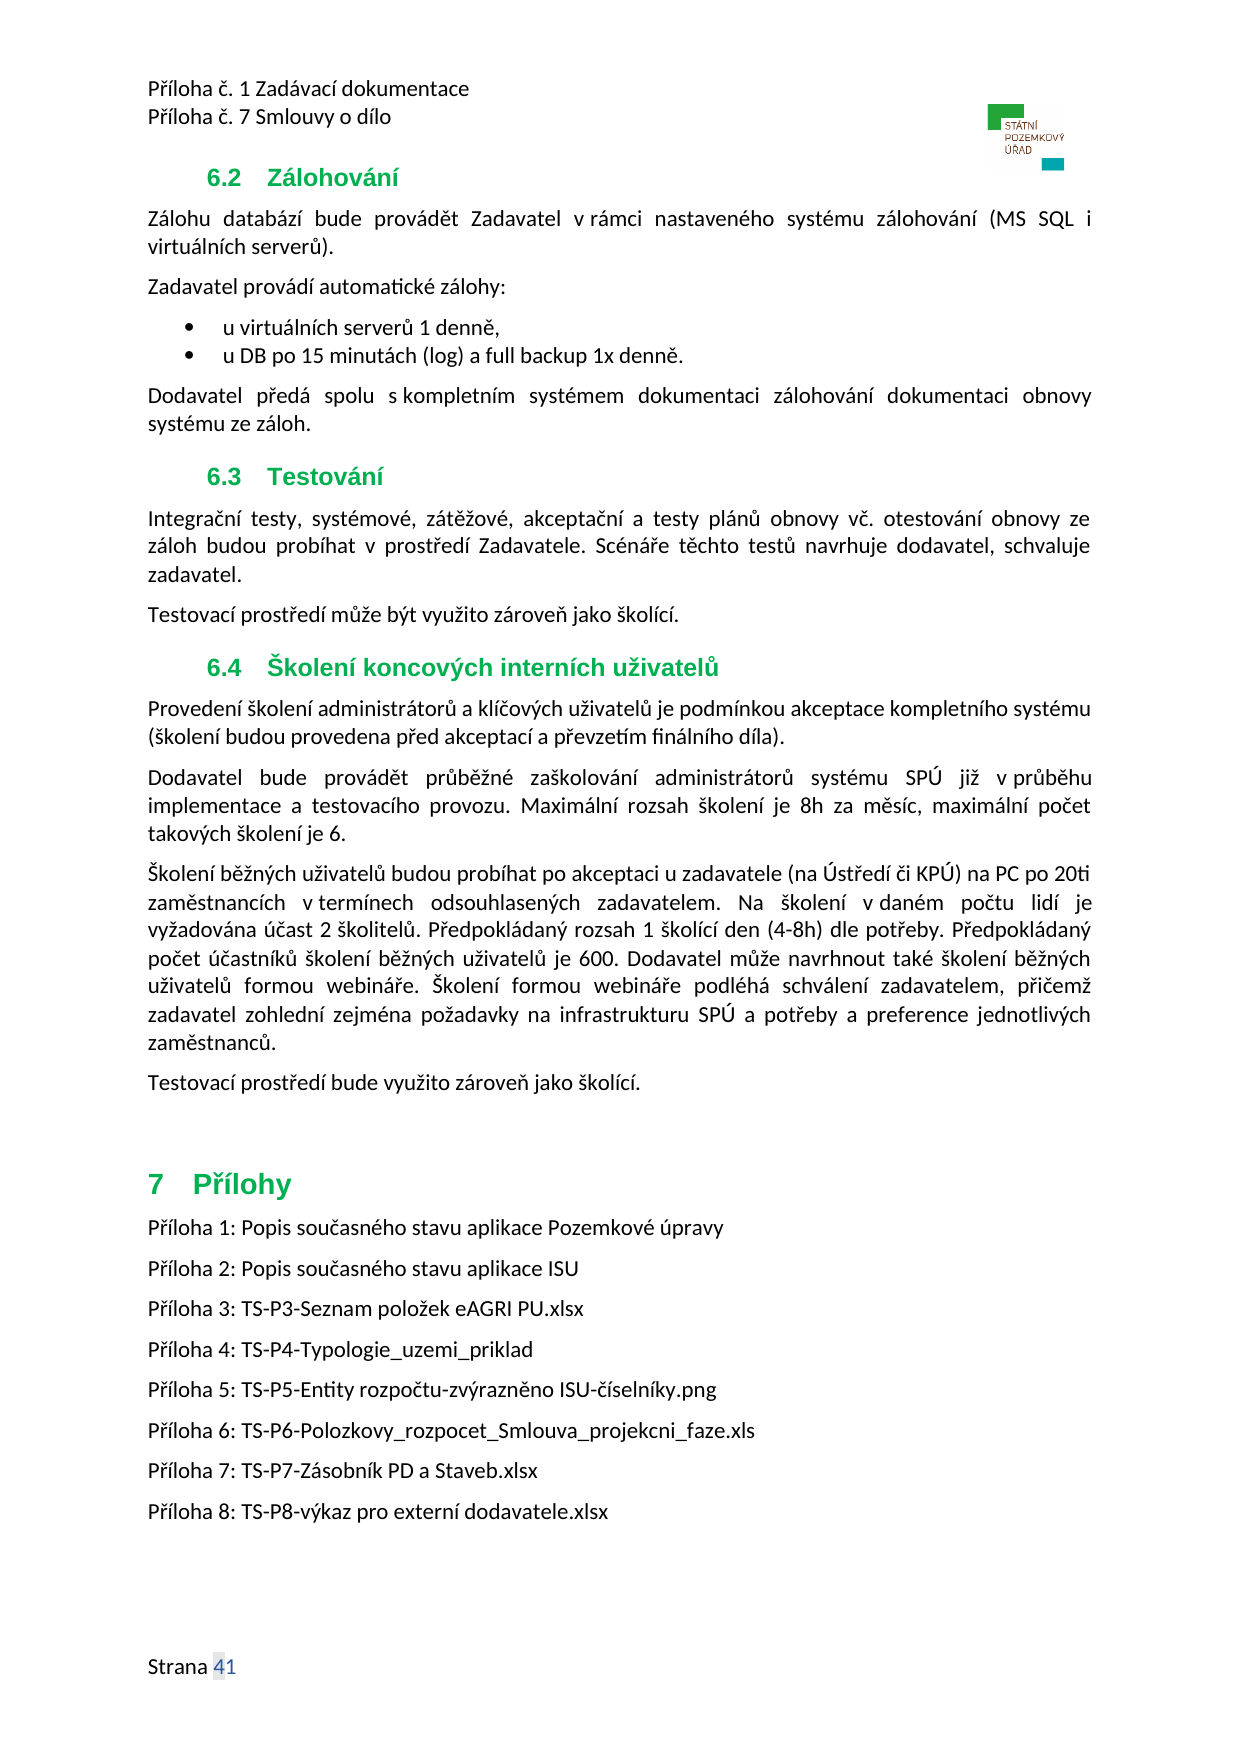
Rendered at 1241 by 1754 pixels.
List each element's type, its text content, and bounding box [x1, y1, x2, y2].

text u DB po 15 minutách (log) a full backup 1x denně. [185, 341, 1093, 369]
text Provedení školení administrátorů a klíčových uživatelů je podmínkou akceptace kompletního systému (školení budou provedena před akceptací a převzetím finálního díla). [148, 694, 1093, 751]
text Zálohu databází bude provádět Zadavatel v rámci nastaveného systému zálohování (MS SQL i virtuálních serverů). [148, 204, 1093, 260]
subtitle Přílohy [148, 1167, 1093, 1201]
subtitle Zálohování [207, 162, 1093, 191]
text Příloha 4: TS-P4-Typologie_uzemi_priklad [148, 1335, 1093, 1363]
text Testovací prostředí bude využito zároveň jako školící. [148, 1068, 1093, 1096]
text Integrační testy, systémové, zátěžové, akceptační a testy plánů obnovy vč. otestování obnovy ze záloh budou probíhat v prostředí Zadavatele. Scénáře těchto testů navrhuje dodavatel, schvaluje zadavatel. [148, 504, 1093, 588]
text Testovací prostředí může být využito zároveň jako školící. [148, 600, 1093, 628]
text Příloha 6: TS-P6-Polozkovy_rozpocet_Smlouva_projekcni_faze.xls [148, 1416, 1093, 1444]
text Příloha 2: Popis současného stavu aplikace ISU [148, 1254, 1093, 1282]
text Příloha 3: TS-P3-Seznam položek eAGRI PU.xlsx [148, 1294, 1093, 1322]
subtitle Školení koncových interních uživatelů [207, 653, 1093, 682]
text Příloha 1: Popis současného stavu aplikace Pozemkové úpravy [148, 1213, 1093, 1241]
text Dodavatel předá spolu s kompletním systémem dokumentaci zálohování dokumentaci obnovy systému ze záloh. [148, 381, 1093, 437]
text Příloha 7: TS-P7-Zásobník PD a Staveb.xlsx [148, 1456, 1093, 1484]
text Příloha 8: TS-P8-výkaz pro externí dodavatele.xlsx [148, 1497, 1093, 1525]
text Příloha 5: TS-P5-Entity rozpočtu-zvýrazněno ISU-číselníky.png [148, 1375, 1093, 1403]
picture [987, 103, 1065, 162]
text u virtuálních serverů 1 denně, [185, 313, 1093, 341]
subtitle Testování [207, 462, 1093, 491]
text Dodavatel bude provádět průběžné zaškolování administrátorů systému SPÚ již v průběhu implementace a testovacího provozu. Maximální rozsah školení je 8h za měsíc, maximální počet takových školení je 6. [148, 763, 1093, 847]
text Zadavatel provádí automatické zálohy: [148, 272, 1093, 300]
text Školení běžných uživatelů budou probíhat po akceptaci u zadavatele (na Ústředí či KPÚ) na PC po 20ti zaměstnancích v termínech odsouhlasených zadavatelem. Na školení v daném počtu lidí je vyžadována účast 2 školitelů. Předpokládaný rozsah 1 školící den (4-8h) dle potřeby. Předpokládaný počet účastníků školení běžných uživatelů je 600. Dodavatel může navrhnout také školení běžných uživatelů formou webináře. Školení formou webináře podléhá schválení zadavatelem, přičemž zadavatel zohlední zejména požadavky na infrastrukturu SPÚ a potřeby a preference jednotlivých zaměstnanců. [148, 859, 1093, 1056]
